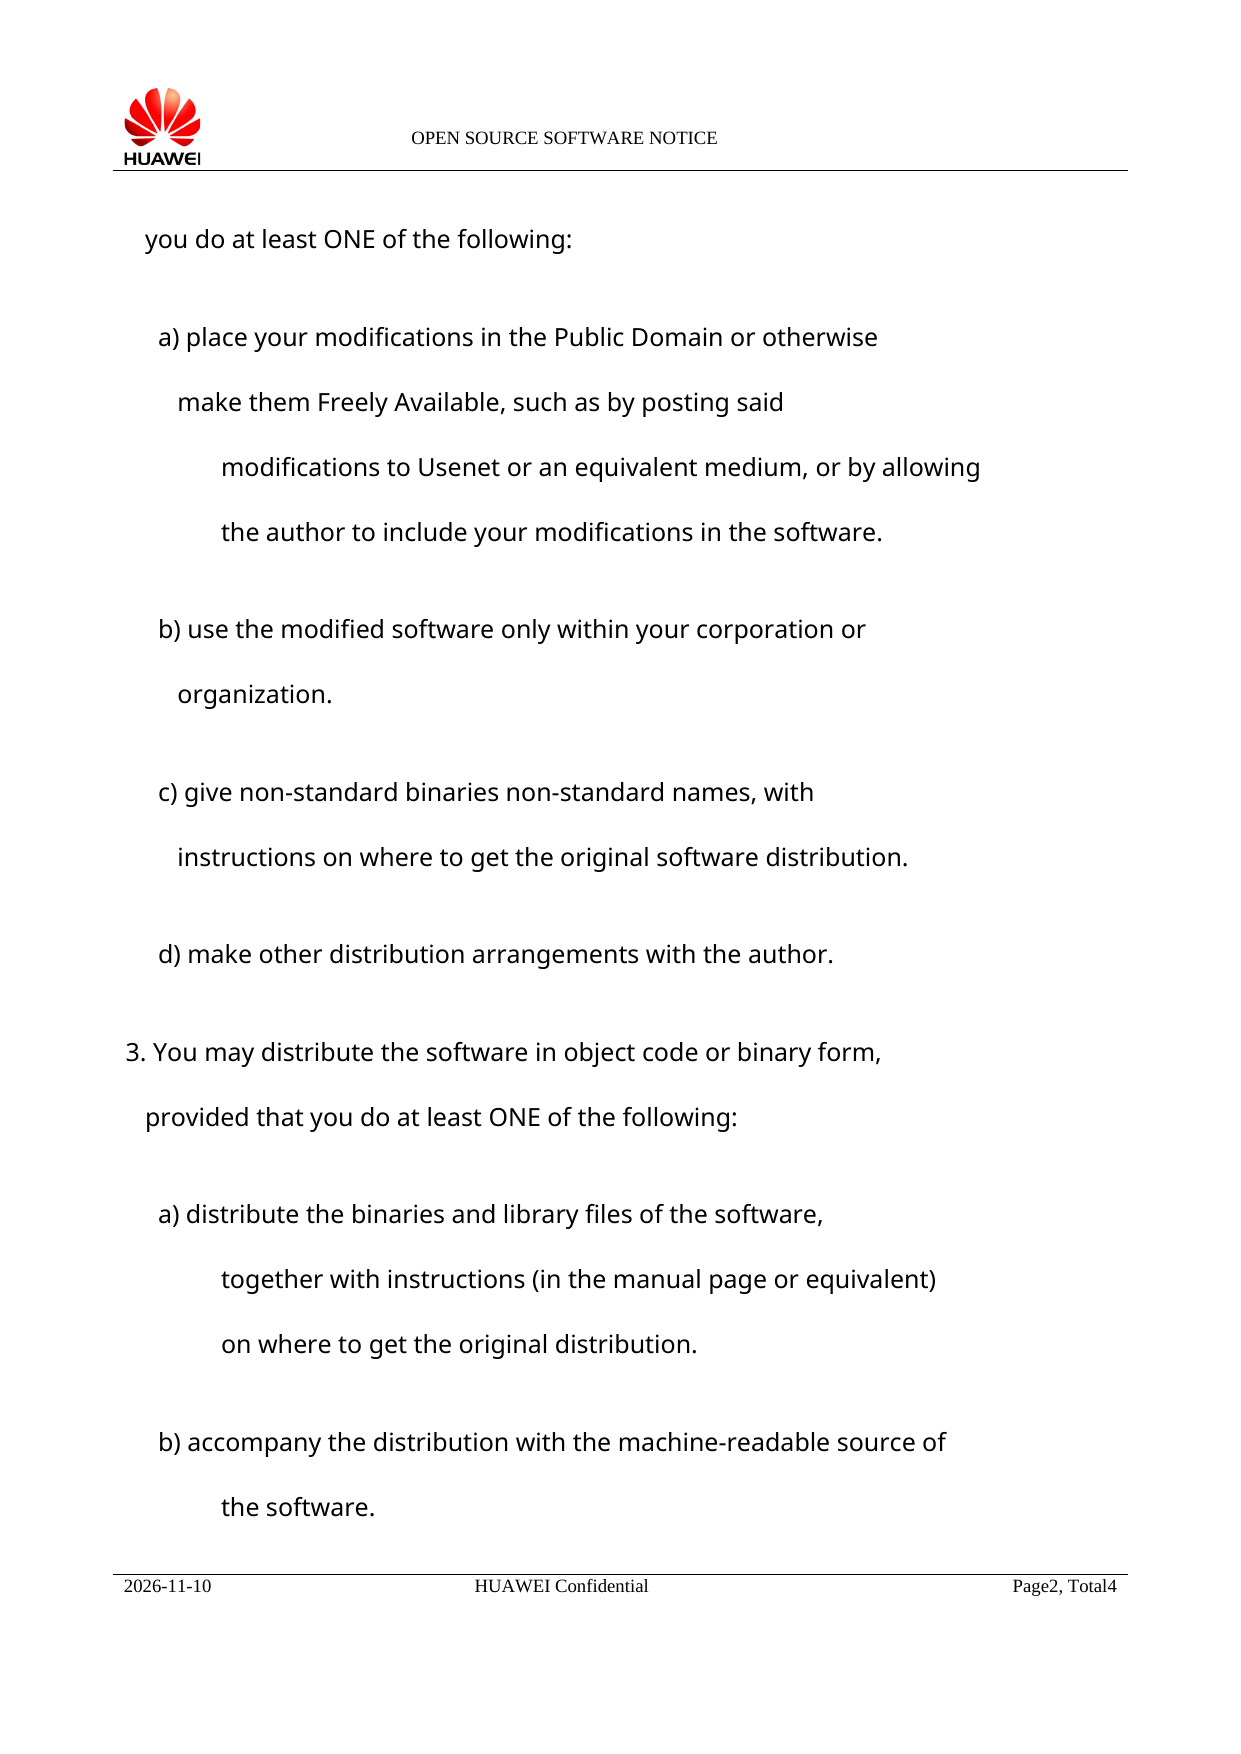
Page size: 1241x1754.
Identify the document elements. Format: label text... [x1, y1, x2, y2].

text c) give non-standard binaries non-standard names, with [112, 759, 1128, 824]
text b) accompany the distribution with the machine-readable source of [112, 1409, 1128, 1474]
text you do at least ONE of the following: [112, 206, 1128, 271]
text organization. [112, 661, 1128, 726]
text instructions on where to get the original software distribution. [112, 824, 1128, 889]
text 3. You may distribute the software in object code or binary form, [112, 1019, 1128, 1084]
text make them Freely Available, such as by posting said [112, 369, 1128, 434]
text a) place your modifications in the Public Domain or otherwise [112, 304, 1128, 369]
text d) make other distribution arrangements with the author. [112, 921, 1128, 986]
picture [124, 88, 201, 165]
text b) use the modified software only within your corporation or [112, 596, 1128, 661]
text on where to get the original distribution. [112, 1311, 1128, 1376]
text together with instructions (in the manual page or equivalent) [112, 1246, 1128, 1311]
text the author to include your modifications in the software. [112, 499, 1128, 564]
text the software. [112, 1474, 1128, 1539]
text provided that you do at least ONE of the following: [112, 1084, 1128, 1149]
text modifications to Usenet or an equivalent medium, or by allowing [112, 434, 1128, 499]
text a) distribute the binaries and library files of the software, [112, 1181, 1128, 1246]
